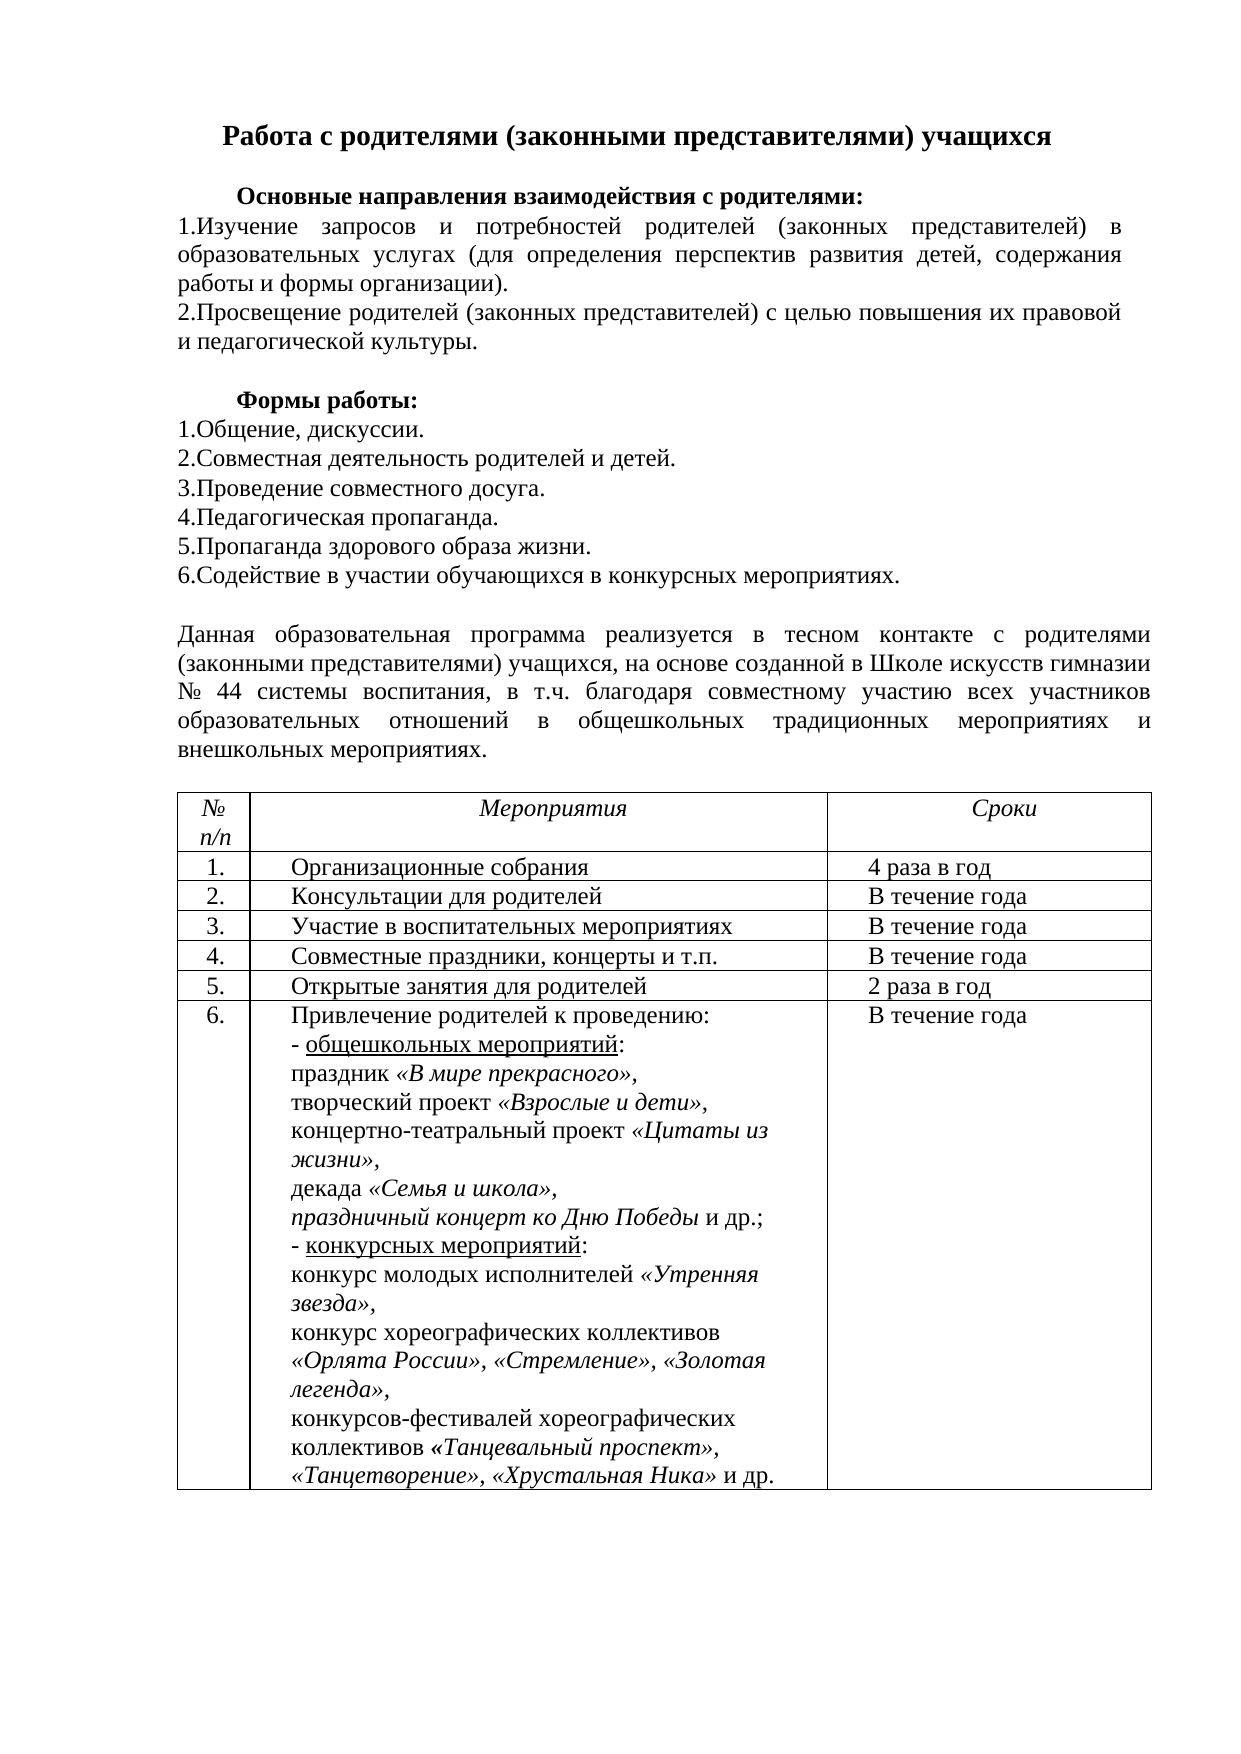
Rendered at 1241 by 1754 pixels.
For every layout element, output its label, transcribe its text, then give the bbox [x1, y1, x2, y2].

table_cell Совместные праздники, концерты и т.п. [251, 941, 827, 970]
text 6.Содействие в участии обучающихся в конкурсных мероприятиях. [177, 560, 1152, 589]
text 2.Совместная деятельность родителей и детей. [177, 443, 1152, 472]
table_cell 1. [178, 852, 249, 880]
table_cell 2 раза в год [828, 971, 1151, 999]
table_cell 2. [178, 881, 249, 910]
table_cell В течение года [828, 941, 1151, 970]
text 4.Педагогическая пропаганда. [177, 502, 1152, 531]
table_cell В течение года [828, 881, 1151, 910]
table_header Сроки [828, 793, 1151, 851]
text 3.Проведение совместного досуга. [177, 473, 1152, 501]
text Данная образовательная программа реализуется в тесном контакте с родителями (законными представителями) учащихся, на основе созданной в Школе искусств гимназии № 44 системы воспитания, в т.ч. благодаря совместному участию всех участников образовательных отношений в общешкольных традиционных мероприятиях и внешкольных мероприятиях. [177, 619, 1152, 763]
text Формы работы: [177, 385, 1152, 413]
table_cell Участие в воспитательных мероприятиях [251, 911, 827, 940]
table_cell 4 раза в год [828, 852, 1151, 880]
text Работа с родителями (законными представителями) учащихся [177, 118, 1152, 152]
table_header № п/п [178, 793, 249, 851]
table_cell Открытые занятия для родителей [251, 971, 827, 999]
table_cell В течение года [828, 1001, 1151, 1489]
table_cell 4. [178, 941, 249, 970]
table_cell Привлечение родителей к проведению: - общешкольных мероприятий: праздник «В мире прекрасного», творческий проект «Взрослые и дети», концертно-театральный проект «Цитаты из жизни», декада «Семья и школа», праздничный концерт ко Дню Победы и др.; - конкурсных мероприятий: конкурс молодых исполнителей «Утренняя звезда», конкурс хореографических коллективов «Орлята России», «Стремление», «Золотая легенда», конкурсов-фестивалей хореографических коллективов «Танцевальный проспект», «Танцетворение», «Хрустальная Ника» и др. [251, 1001, 827, 1489]
text 1.Изучение запросов и потребностей родителей (законных представителей) в образовательных услугах (для определения перспектив развития детей, содержания работы и формы организации). [177, 211, 1122, 297]
table_header Мероприятия [251, 793, 827, 851]
table_cell Консультации для родителей [251, 881, 827, 910]
table_cell 3. [178, 911, 249, 940]
table_cell В течение года [828, 911, 1151, 940]
table_cell Организационные собрания [251, 852, 827, 880]
text Основные направления взаимодействия с родителями: [177, 181, 1152, 210]
table_cell 5. [178, 971, 249, 999]
table_cell 6. [178, 1001, 249, 1489]
text 5.Пропаганда здорового образа жизни. [177, 531, 1152, 560]
text 1.Общение, дискуссии. [177, 414, 1152, 443]
text 2.Просвещение родителей (законных представителей) с целью повышения их правовой и педагогической культуры. [177, 297, 1122, 355]
